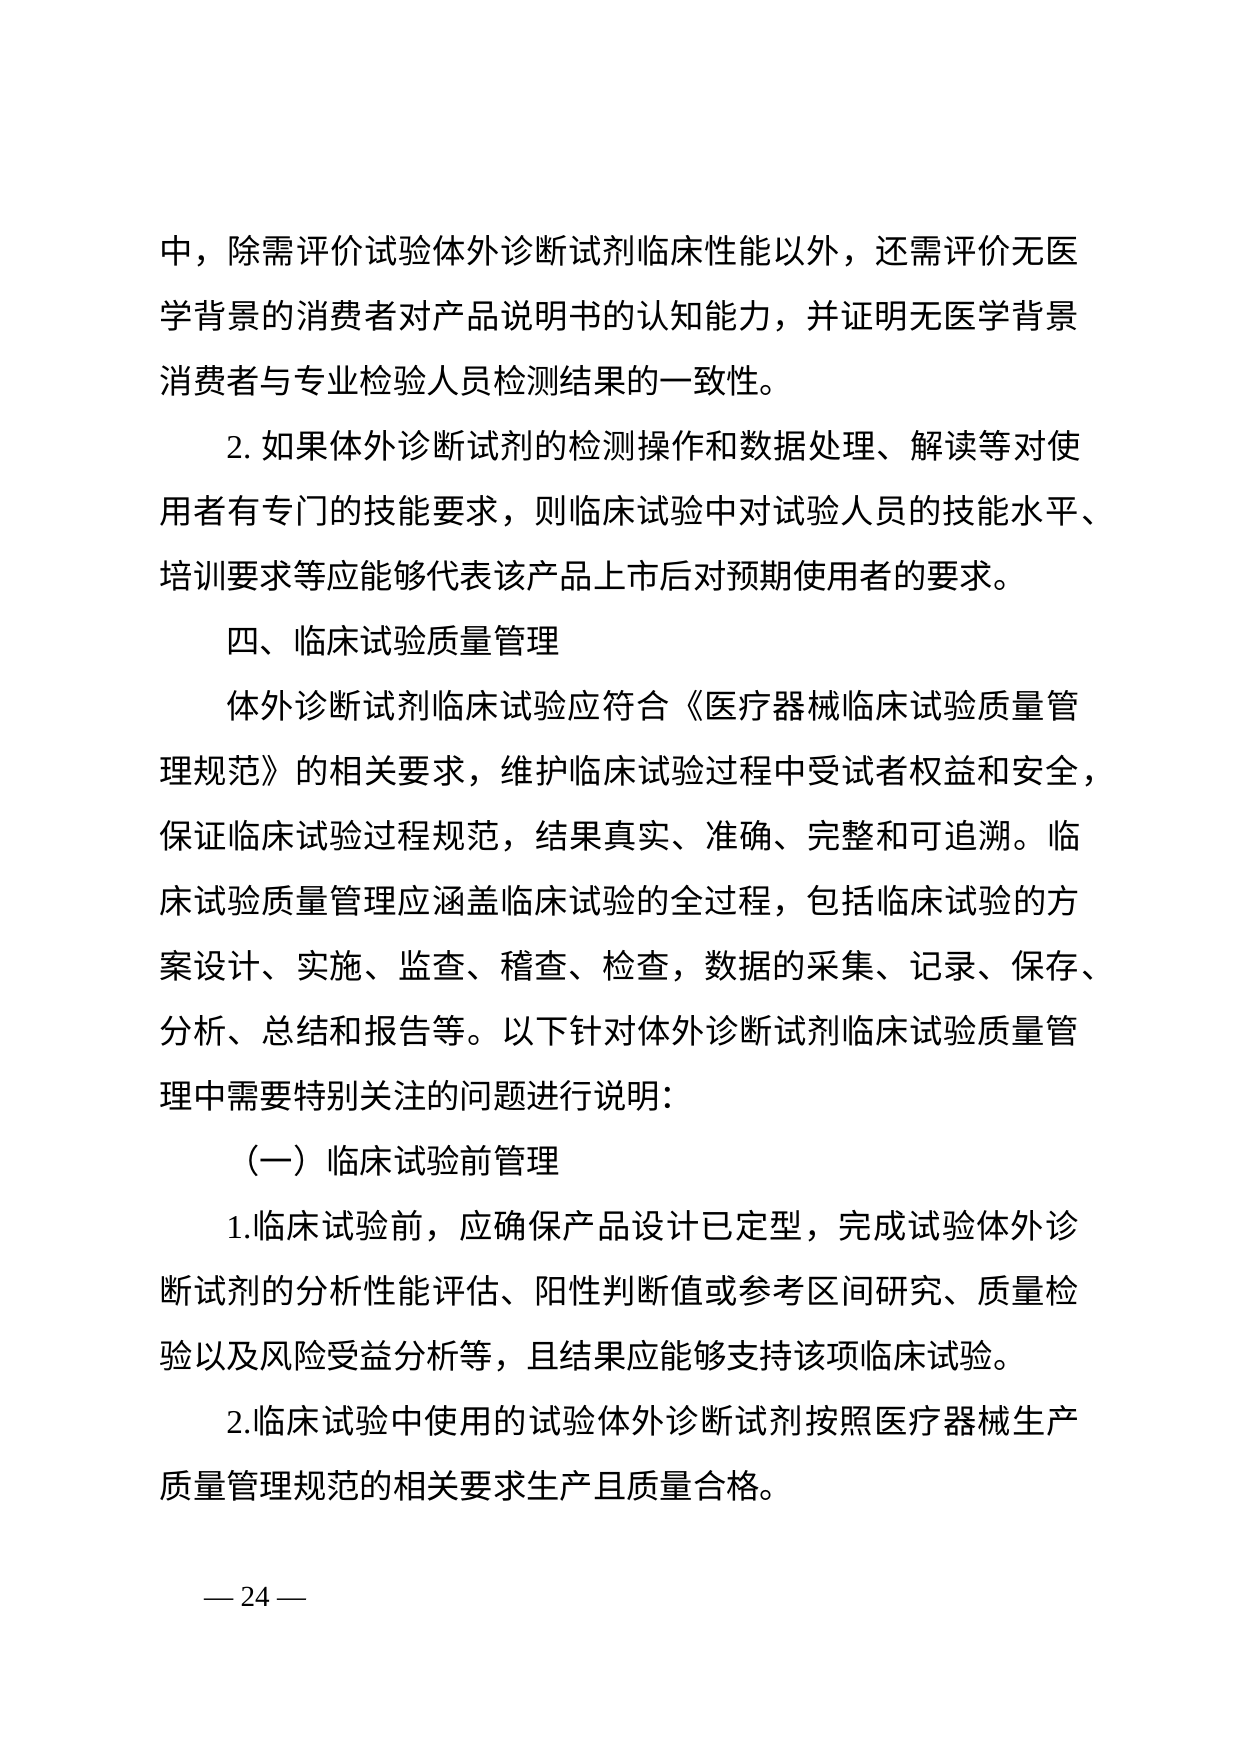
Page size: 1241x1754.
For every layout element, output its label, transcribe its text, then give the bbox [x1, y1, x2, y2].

text （一）临床试验前管理 [159, 1127, 1081, 1192]
text 四、临床试验质量管理 [159, 607, 1081, 672]
text 1.临床试验前，应确保产品设计已定型，完成试验体外诊断试剂的分析性能评估、阳性判断值或参考区间研究、质量检验以及风险受益分析等，且结果应能够支持该项临床试验。 [159, 1192, 1081, 1387]
text 2. 如果体外诊断试剂的检测操作和数据处理、解读等对使用者有专门的技能要求，则临床试验中对试验人员的技能水平、培训要求等应能够代表该产品上市后对预期使用者的要求。 [159, 412, 1081, 607]
text 体外诊断试剂临床试验应符合《医疗器械临床试验质量管理规范》的相关要求，维护临床试验过程中受试者权益和安全，保证临床试验过程规范，结果真实、准确、完整和可追溯。临床试验质量管理应涵盖临床试验的全过程，包括临床试验的方案设计、实施、监查、稽查、检查，数据的采集、记录、保存、分析、总结和报告等。以下针对体外诊断试剂临床试验质量管理中需要特别关注的问题进行说明： [159, 672, 1081, 1127]
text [159, 217, 1081, 412]
text 2.临床试验中使用的试验体外诊断试剂按照医疗器械生产质量管理规范的相关要求生产且质量合格。 [159, 1387, 1081, 1517]
